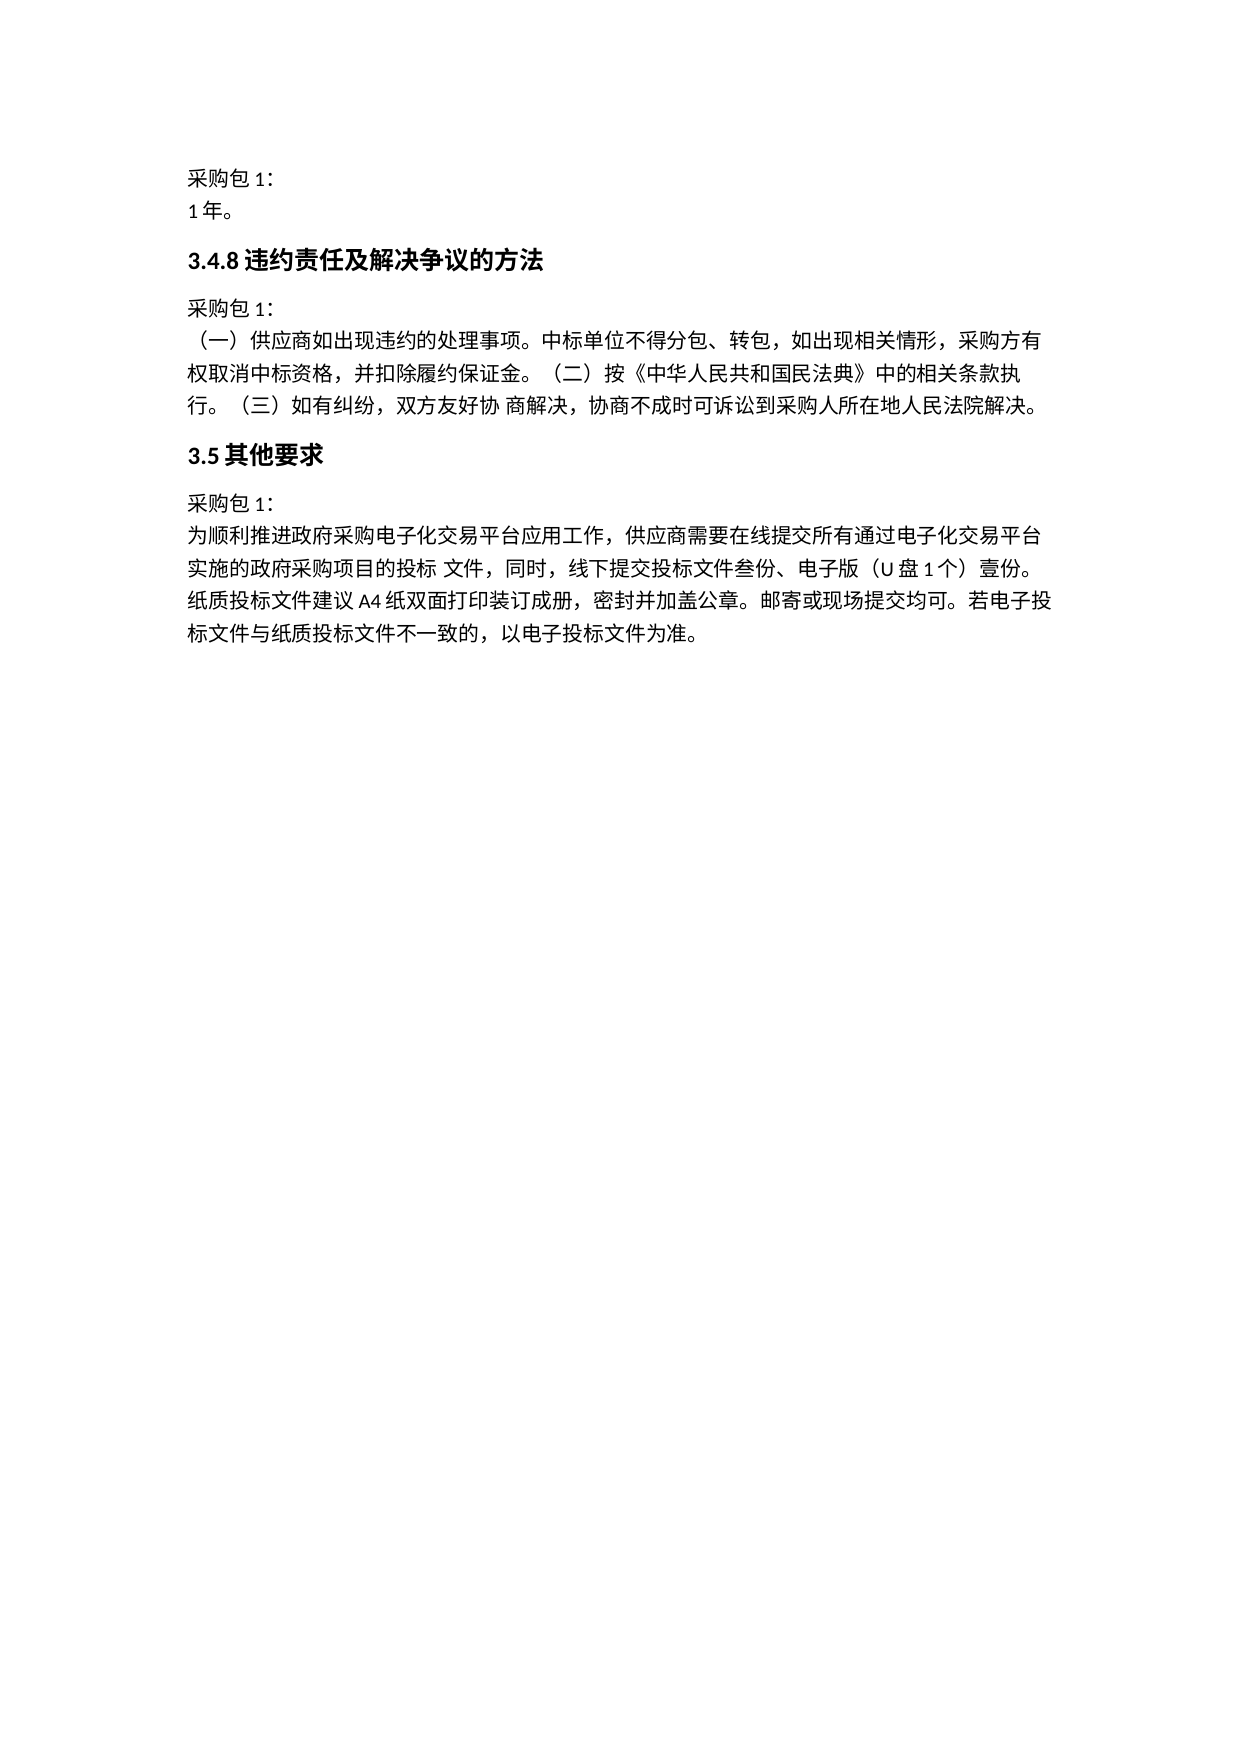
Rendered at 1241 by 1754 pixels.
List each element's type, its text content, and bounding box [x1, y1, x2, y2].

text 采购包1： [187, 162, 1053, 194]
text 为顺利推进政府采购电子化交易平台应用工作，供应商需要在线提交所有通过电子化交易平台实施的政府采购项目的投标 文件，同时，线下提交投标文件叁份、电子版（U盘1个）壹份。纸质投标文件建议A4纸双面打印装订成册，密封并加盖公章。邮寄或现场提交均可。若电子投标文件与纸质投标文件不一致的，以电子投标文件为准。 [187, 519, 1053, 649]
text 采购包1： [187, 487, 1053, 519]
text 3.5其他要求 [187, 422, 1053, 487]
text 1年。 [187, 194, 1053, 227]
text （一）供应商如出现违约的处理事项。中标单位不得分包、转包，如出现相关情形，采购方有权取消中标资格，并扣除履约保证金。（二）按《中华人民共和国民法典》中的相关条款执行。（三）如有纠纷，双方友好协 商解决，协商不成时可诉讼到采购人所在地人民法院解决。 [187, 324, 1053, 422]
text 3.4.8违约责任及解决争议的方法 [187, 227, 1053, 292]
text 采购包1： [187, 292, 1053, 324]
